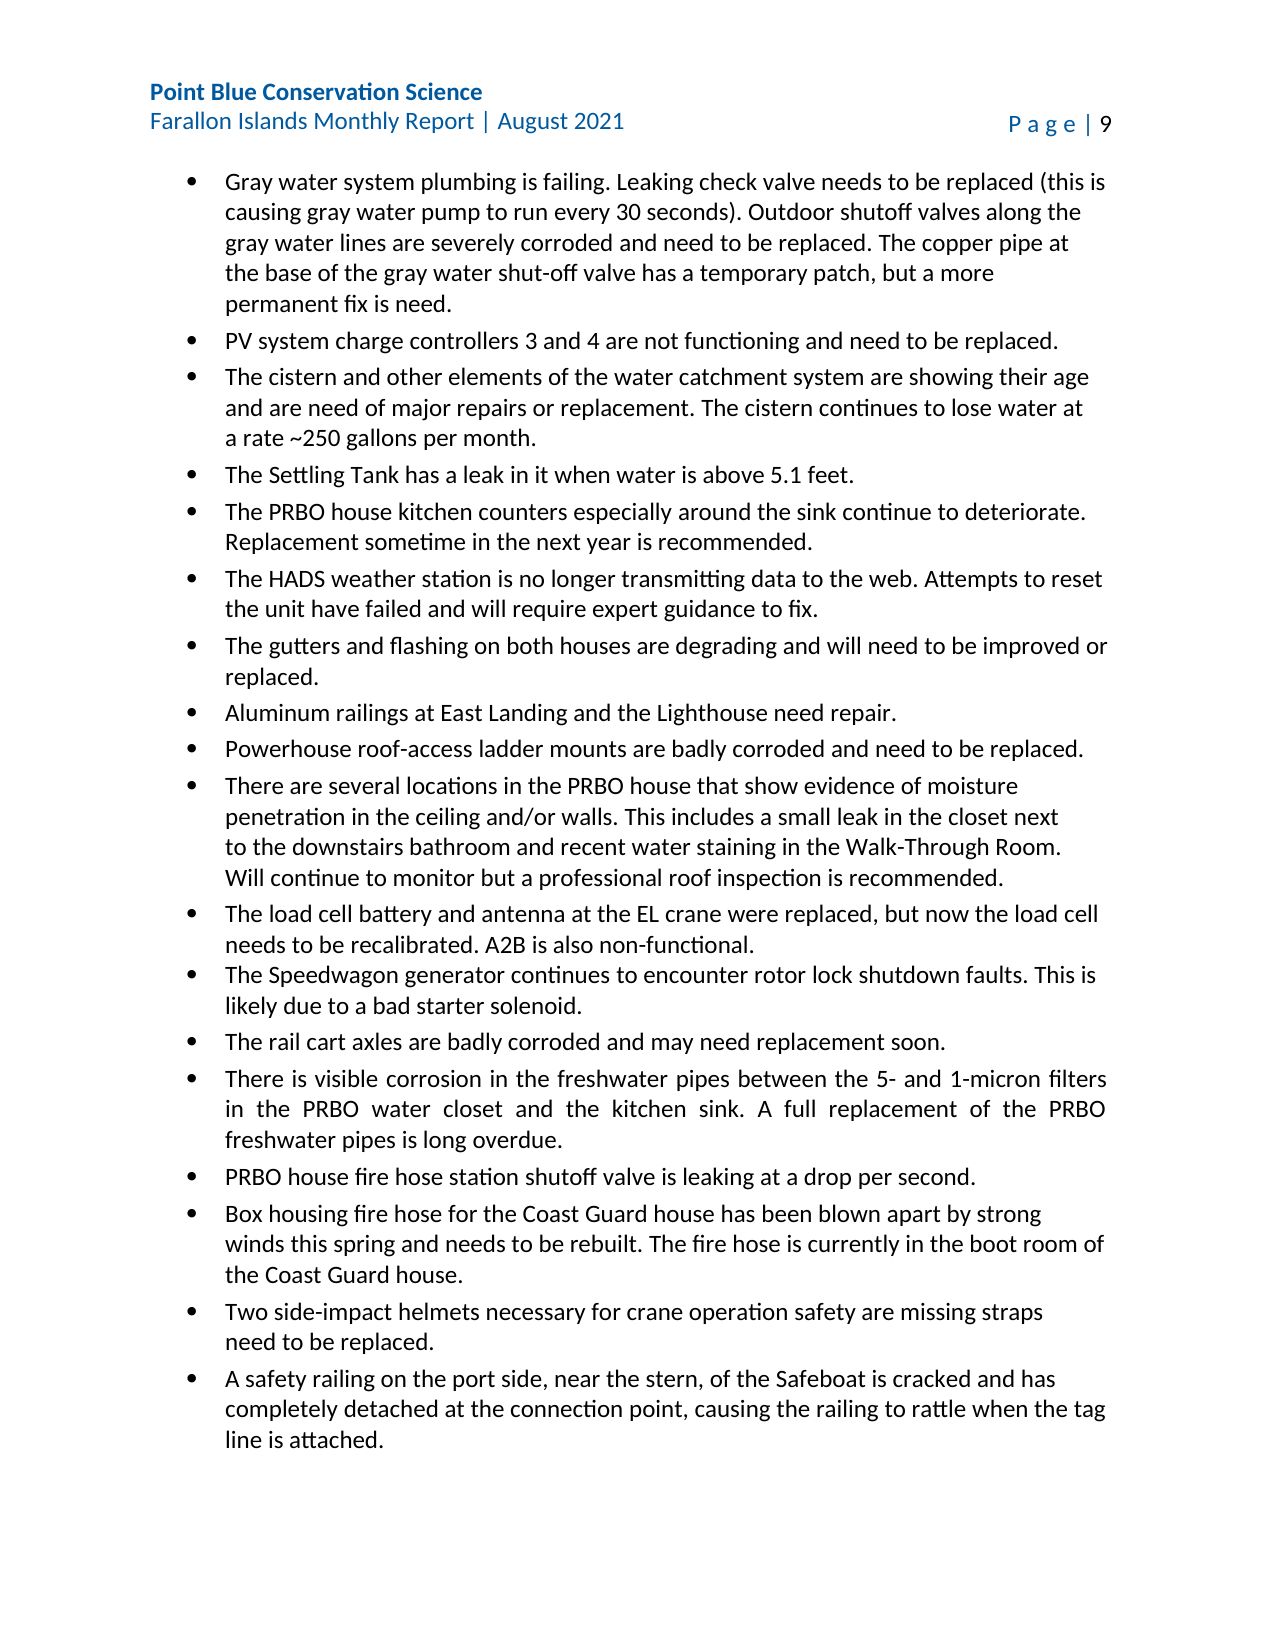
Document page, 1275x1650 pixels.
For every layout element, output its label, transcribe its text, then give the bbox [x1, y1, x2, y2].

list The rail cart axles are badly corroded and may need replacement soon. [187, 1026, 1210, 1057]
list There are several locations in the PRBO house that show evidence of moisture penetration in the ceiling and/or walls. This includes a small leak in the closet next to the downstairs bathroom and recent water staining in the Walk-Through Room. Will continue to monitor but a professional roof inspection is recommended. [187, 770, 1085, 892]
list The PRBO house kitchen counters especially around the sink continue to deteriorate. Replacement sometime in the next year is recommended. [187, 496, 1086, 557]
list The Settling Tank has a leak in it when water is above 5.1 feet. [187, 459, 1210, 490]
list The load cell battery and antenna at the EL crane were replaced, but now the load cell needs to be recalibrated. A2B is also non-functional. [187, 899, 1099, 960]
list PV system charge controllers 3 and 4 are not functioning and need to be replaced. [187, 325, 1210, 355]
list Powerhouse roof-access ladder mounts are badly corroded and need to be replaced. [187, 733, 1210, 764]
list The HADS weather station is no longer transmitting data to the web. Attempts to reset the unit have failed and will require expert guidance to fix. [187, 563, 1104, 624]
list Box housing fire hose for the Coast Guard house has been blown apart by strong winds this spring and needs to be rebuilt. The fire hose is currently in the boot room of the Coast Guard house. [187, 1198, 1107, 1289]
list A safety railing on the port side, near the stern, of the Safeboat is cracked and has completely detached at the connection point, causing the railing to rattle when the tag line is attached. [187, 1363, 1106, 1454]
list The gutters and flashing on both houses are degrading and will need to be improved or replaced. [187, 630, 1108, 691]
list Gray water system plumbing is failing. Leaking check valve needs to be replaced (this is causing gray water pump to run every 30 seconds). Outdoor shutoff valves along the gray water lines are severely corroded and need to be replaced. The copper pipe at the base of the gray water shut-off valve has a temporary patch, but a more permanent fix is need. [187, 166, 1108, 318]
list The Speedwagon generator continues to encounter rotor lock shutdown faults. This is likely due to a bad starter solenoid. [187, 960, 1096, 1021]
list Aluminum railings at East Landing and the Lighthouse need repair. [187, 697, 1210, 727]
list There is visible corrosion in the freshwater pipes between the 5- and 1-micron filters in the PRBO water closet and the kitchen sink. A full replacement of the PRBO freshwater pipes is long overdue. [187, 1063, 1107, 1154]
list The cistern and other elements of the water catchment system are showing their age and are need of major repairs or replacement. The cistern continues to lose water at a rate ~250 gallons per month. [187, 361, 1100, 453]
list Two side-impact helmets necessary for crane operation safety are missing straps need to be replaced. [187, 1296, 1100, 1357]
list PRBO house fire hose station shutoff valve is leaking at a drop per second. [187, 1161, 1210, 1192]
